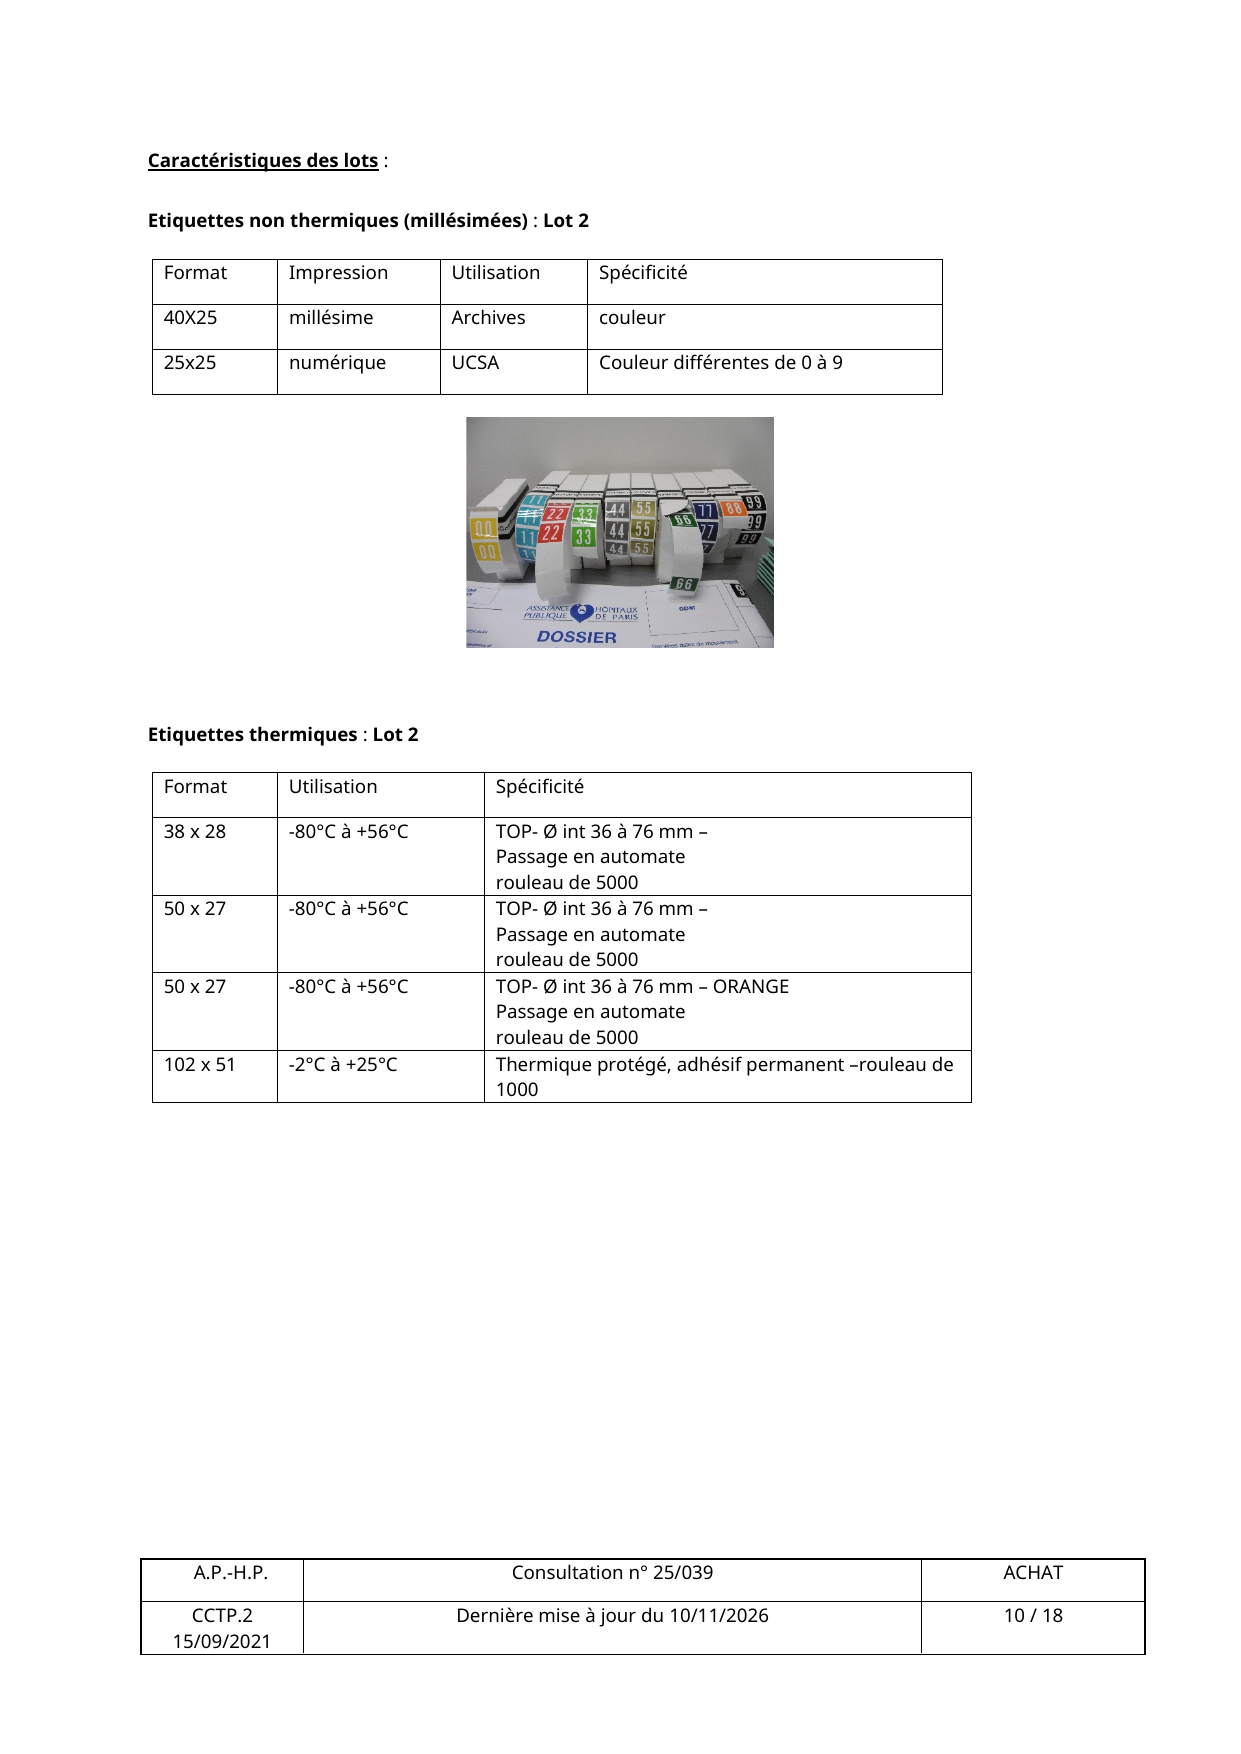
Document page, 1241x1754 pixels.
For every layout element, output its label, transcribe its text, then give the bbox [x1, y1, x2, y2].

table_header Utilisation [441, 260, 587, 303]
table_header Utilisation [278, 773, 484, 817]
table_header Format [153, 260, 277, 303]
table_cell Thermique protégé, adhésif permanent –rouleau de 1000 [485, 1051, 971, 1102]
text Etiquettes non thermiques (millésimées) : Lot 2 [148, 207, 1092, 233]
table_cell TOP- Ø int 36 à 76 mm – Passage en automate rouleau de 5000 [485, 818, 971, 895]
table_cell 40X25 [153, 305, 277, 349]
table_cell numérique [278, 350, 440, 394]
table_cell Archives [441, 305, 587, 349]
table_cell UCSA [441, 350, 587, 394]
table_cell TOP- Ø int 36 à 76 mm – ORANGE Passage en automate rouleau de 5000 [485, 973, 971, 1050]
text Etiquettes thermiques : Lot 2 [148, 721, 1092, 746]
table_cell 50 x 27 [153, 896, 277, 972]
table_cell millésime [278, 305, 440, 349]
table_cell Couleur différentes de 0 à 9 [588, 350, 942, 394]
table_header Spécificité [588, 260, 942, 303]
table_cell -80°C à + [278, 896, 484, 972]
text Caractéristiques des lots : [148, 148, 1092, 173]
table_cell 50 x 27 [153, 973, 277, 1050]
table_cell 25x25 [153, 350, 277, 394]
table_cell -80°C à + [278, 973, 484, 1050]
picture [466, 417, 774, 648]
table_cell TOP- Ø int 36 à 76 mm – Passage en automate rouleau de 5000 [485, 896, 971, 972]
table_cell 102 x 51 [153, 1051, 277, 1102]
table_header Impression [278, 260, 440, 303]
table_header Format [153, 773, 277, 817]
table_cell couleur [588, 305, 942, 349]
table_cell 38 x 28 [153, 818, 277, 895]
table_header Spécificité [485, 773, 971, 817]
table_cell -2°C à +25°C [278, 1051, 484, 1102]
table_cell -80°C à + [278, 818, 484, 895]
